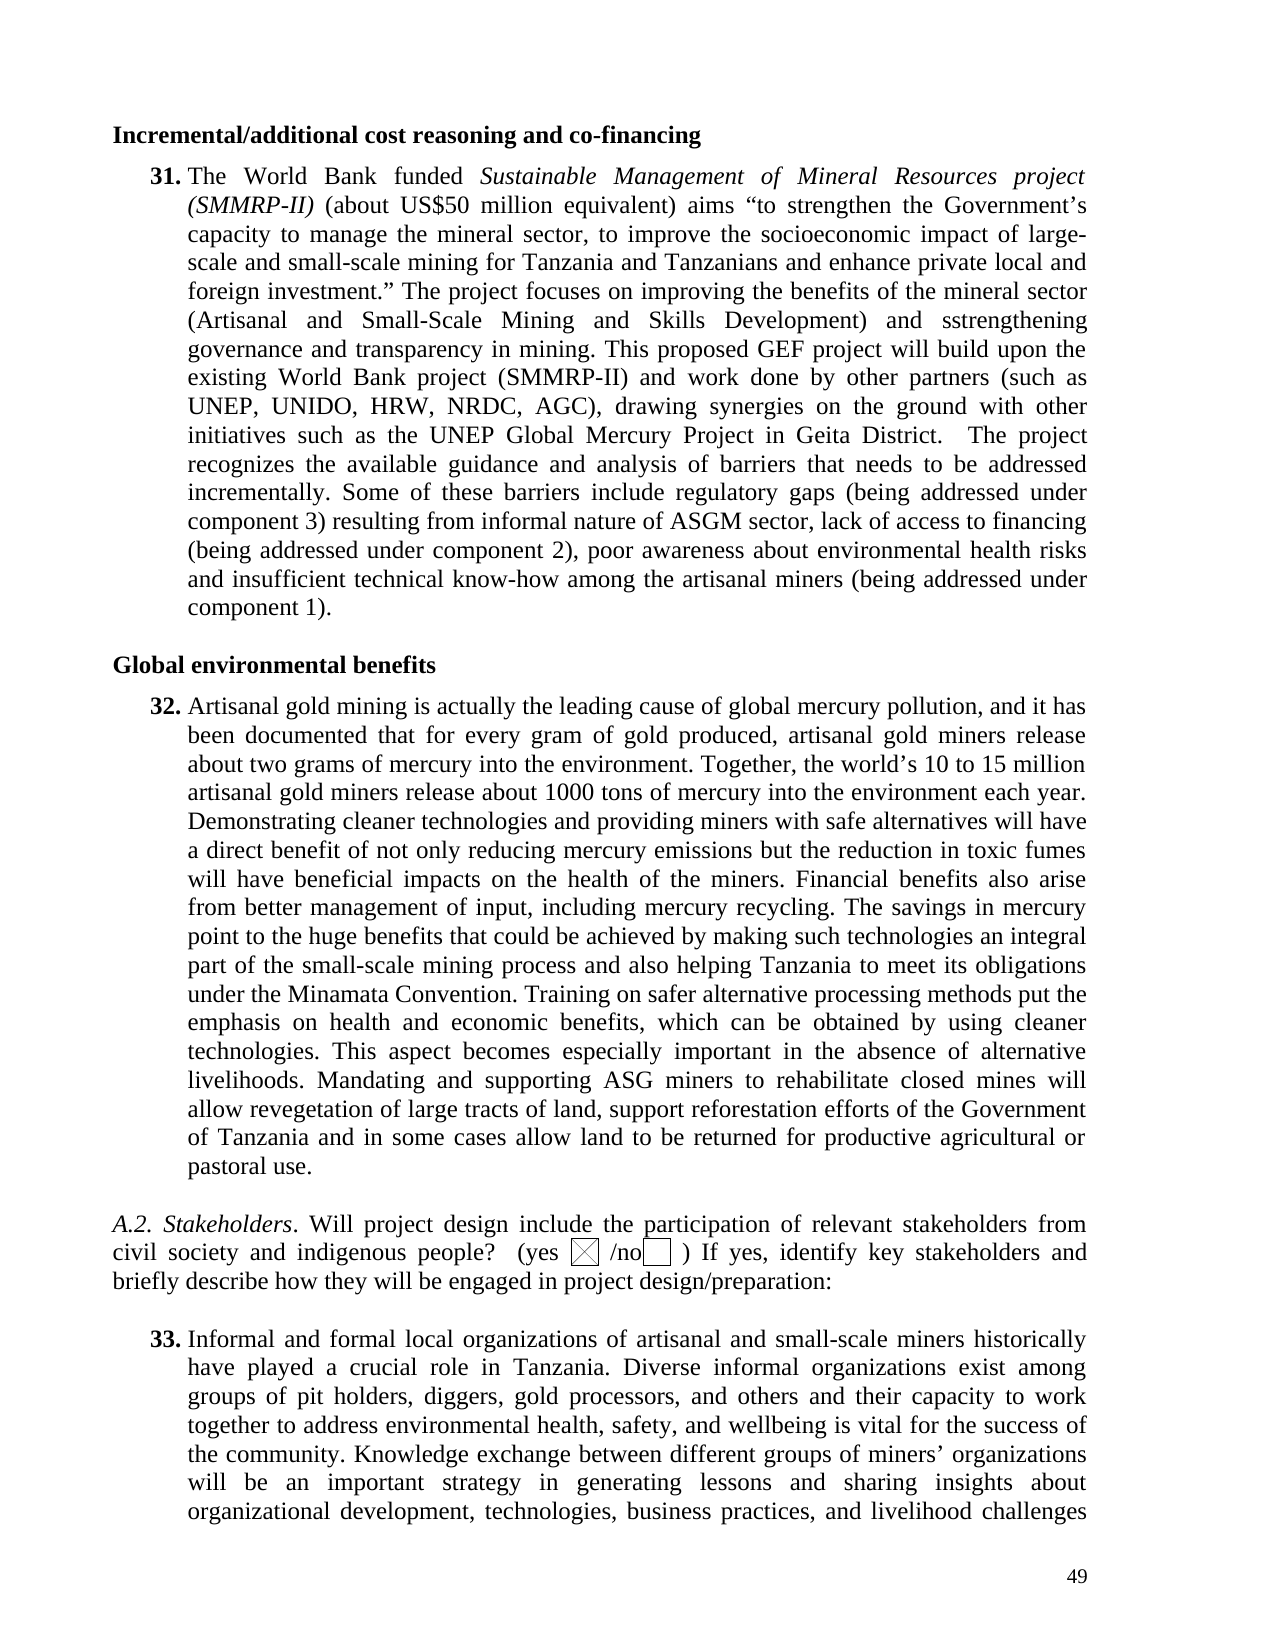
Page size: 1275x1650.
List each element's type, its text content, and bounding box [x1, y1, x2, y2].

list Artisanal gold mining is actually the leading cause of global mercury pollution, and it has been documented that for every gram of gold produced, artisanal gold miners release about two grams of mercury into the environment. Together, the world’s 10 to 15 million artisanal gold miners release about 1000 tons of mercury into the environment each year. Demonstrating cleaner technologies and providing miners with safe alternatives will have a direct benefit of not only reducing mercury emissions but the reduction in toxic fumes will have beneficial impacts on the health of the miners. Financial benefits also arise from better management of input, including mercury recycling. The savings in mercury point to the huge benefits that could be achieved by making such technologies an integral part of the small-scale mining process and also helping Tanzania to meet its obligations under the Minamata Convention. Training on safer alternative processing methods put the emphasis on health and economic benefits, which can be obtained by using cleaner technologies. This aspect becomes especially important in the absence of alternative livelihoods. Mandating and supporting ASG miners to rehabilitate closed mines will allow revegetation of large tracts of land, support reforestation efforts of the Government of Tanzania and in some cases allow land to be returned for productive agricultural or pastoral use. [150, 691, 1087, 1180]
list The World Bank funded Sustainable Management of Mineral Resources project (SMMRP-II) (about US$50 million equivalent) aims “to strengthen the Government’s capacity to manage the mineral sector, to improve the socioeconomic impact of large-scale and small-scale mining for Tanzania and Tanzanians and enhance private local and foreign investment.” The project focuses on improving the benefits of the mineral sector (Artisanal and Small-Scale Mining and Skills Development) and sstrengthening governance and transparency in mining. This proposed GEF project will build upon the existing World Bank project (SMMRP-II) and work done by other partners (such as UNEP, UNIDO, HRW, NRDC, AGC), drawing synergies on the ground with other initiatives such as the UNEP Global Mercury Project in Geita District. The project recognizes the available guidance and analysis of barriers that needs to be addressed incrementally. Some of these barriers include regulatory gaps (being addressed under component 3) resulting from informal nature of ASGM sector, lack of access to financing (being addressed under component 2), poor awareness about environmental health risks and insufficient technical know-how among the artisanal miners (being addressed under component 1). [150, 161, 1087, 621]
text Incremental/additional cost reasoning and co-financing [112, 120, 1087, 149]
text A.2. Stakeholders. Will project design include the participation of relevant stakeholders from civil society and indigenous people? (yes /no ) If yes, identify key stakeholders and briefly describe how they will be engaged in project design/preparation: [112, 1209, 1087, 1295]
text Global environmental benefits [112, 650, 1087, 679]
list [150, 1324, 1087, 1525]
